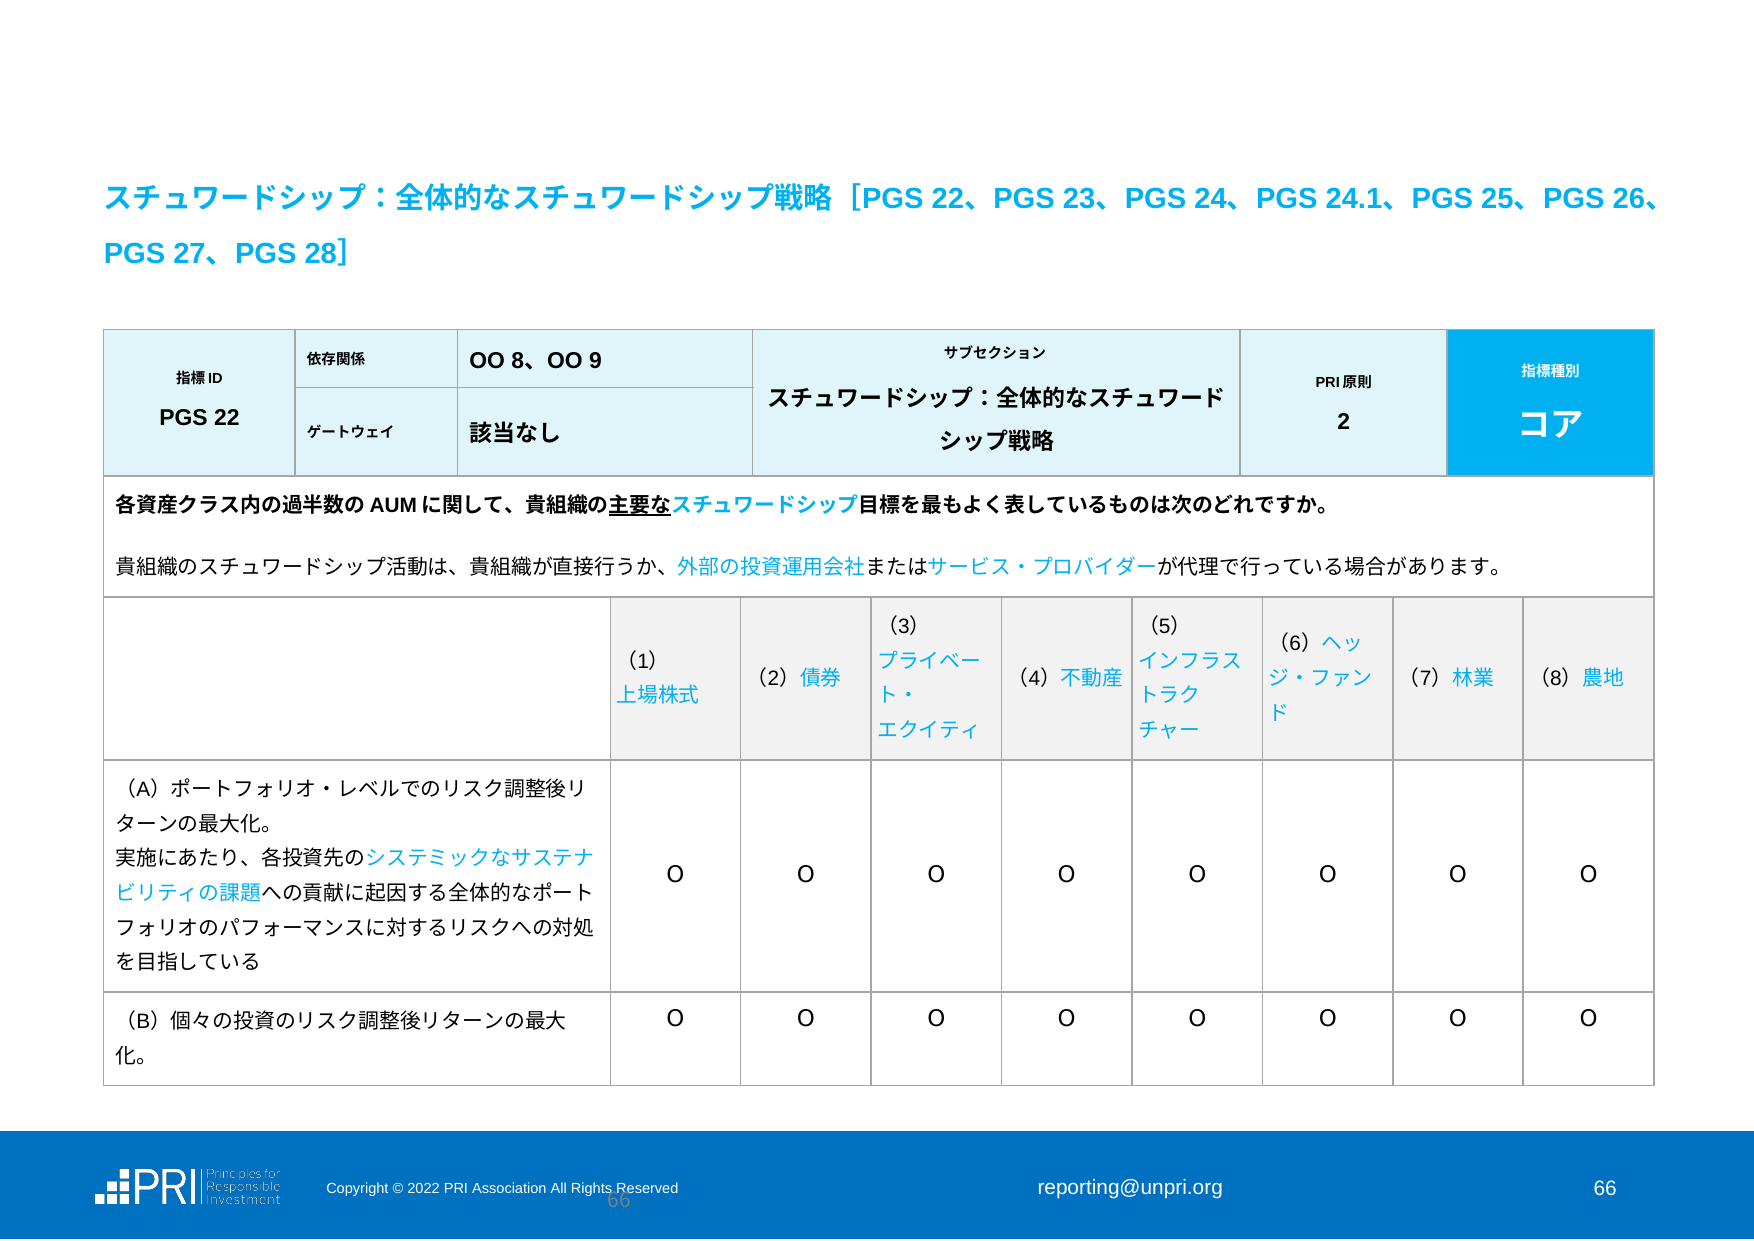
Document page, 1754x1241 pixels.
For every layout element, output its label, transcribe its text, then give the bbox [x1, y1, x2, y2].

picture [1089, 672, 1094, 680]
subtitle スチュワードシップ：全体的なスチュワードシップ戦略［PGS 22、PGS 23、PGS 24、PGS 24.1、PGS 25、PGS 26、PGS 27、PGS 28］ [103, 175, 1650, 272]
table_cell [1263, 993, 1392, 1085]
table_cell [1002, 993, 1131, 1085]
table_cell [611, 993, 740, 1085]
picture [221, 892, 231, 898]
table_cell [1002, 761, 1131, 991]
table_cell （7）林業 [1394, 598, 1522, 759]
table_cell [104, 598, 610, 759]
table_cell ゲートウェイ [296, 388, 457, 475]
table_cell [1133, 761, 1262, 991]
table_cell 各資産クラス内の過半数のAUMに関して、貴組織の主要なスチュワードシップ目標を最もよく表しているものは次のどれですか。 貴組織のスチュワードシップ活動は、貴組織が直接行うか、外部の投資運用会社またはサービス・プロバイダーが代理で行っている場合があります。 [104, 477, 1653, 596]
table_cell [1133, 993, 1262, 1085]
table_header OO 8、OO 9 [458, 330, 752, 387]
table_cell 該当なし [458, 388, 752, 475]
table_cell （2）債券 [741, 598, 870, 759]
table_cell （6）ヘッジ・ファンド [1263, 598, 1392, 759]
table_cell [1394, 993, 1522, 1085]
table_cell [1394, 761, 1522, 991]
table_cell [741, 761, 870, 991]
table_cell （4）不動産 [1002, 598, 1131, 759]
table_header 指標種別 コア [1448, 330, 1653, 475]
table_cell [1524, 761, 1653, 991]
table_cell （3） プライベート・ エクイティ [872, 598, 1001, 759]
table_header サブセクション スチュワードシップ：全体的なスチュワードシップ戦略 [753, 330, 1239, 475]
table_cell [611, 761, 740, 991]
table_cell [104, 993, 610, 1085]
table_cell [872, 993, 1001, 1085]
table_cell [1524, 993, 1653, 1085]
table_cell [741, 993, 870, 1085]
table_cell [872, 761, 1001, 991]
table_header 依存関係 [296, 330, 457, 387]
table_cell （8）農地 [1524, 598, 1653, 759]
table_header 指標ID PGS 22 [104, 330, 294, 475]
picture [92, 1166, 282, 1207]
table_cell [1263, 761, 1392, 991]
picture [252, 891, 260, 899]
table_cell （5） インフラストラクチャー [1133, 598, 1262, 759]
table_cell （A）ポートフォリオ・レベルでのリスク調整後リターンの最大化。 実施にあたり、各投資先のシステミックなサステナビリティの課題への貢献に起因する全体的なポートフォリオのパフォーマンスに対するリスクへの対処を目指している [104, 761, 610, 991]
table_cell （1） 上場株式 [611, 598, 740, 759]
table_header PRI原則 2 [1241, 330, 1446, 475]
